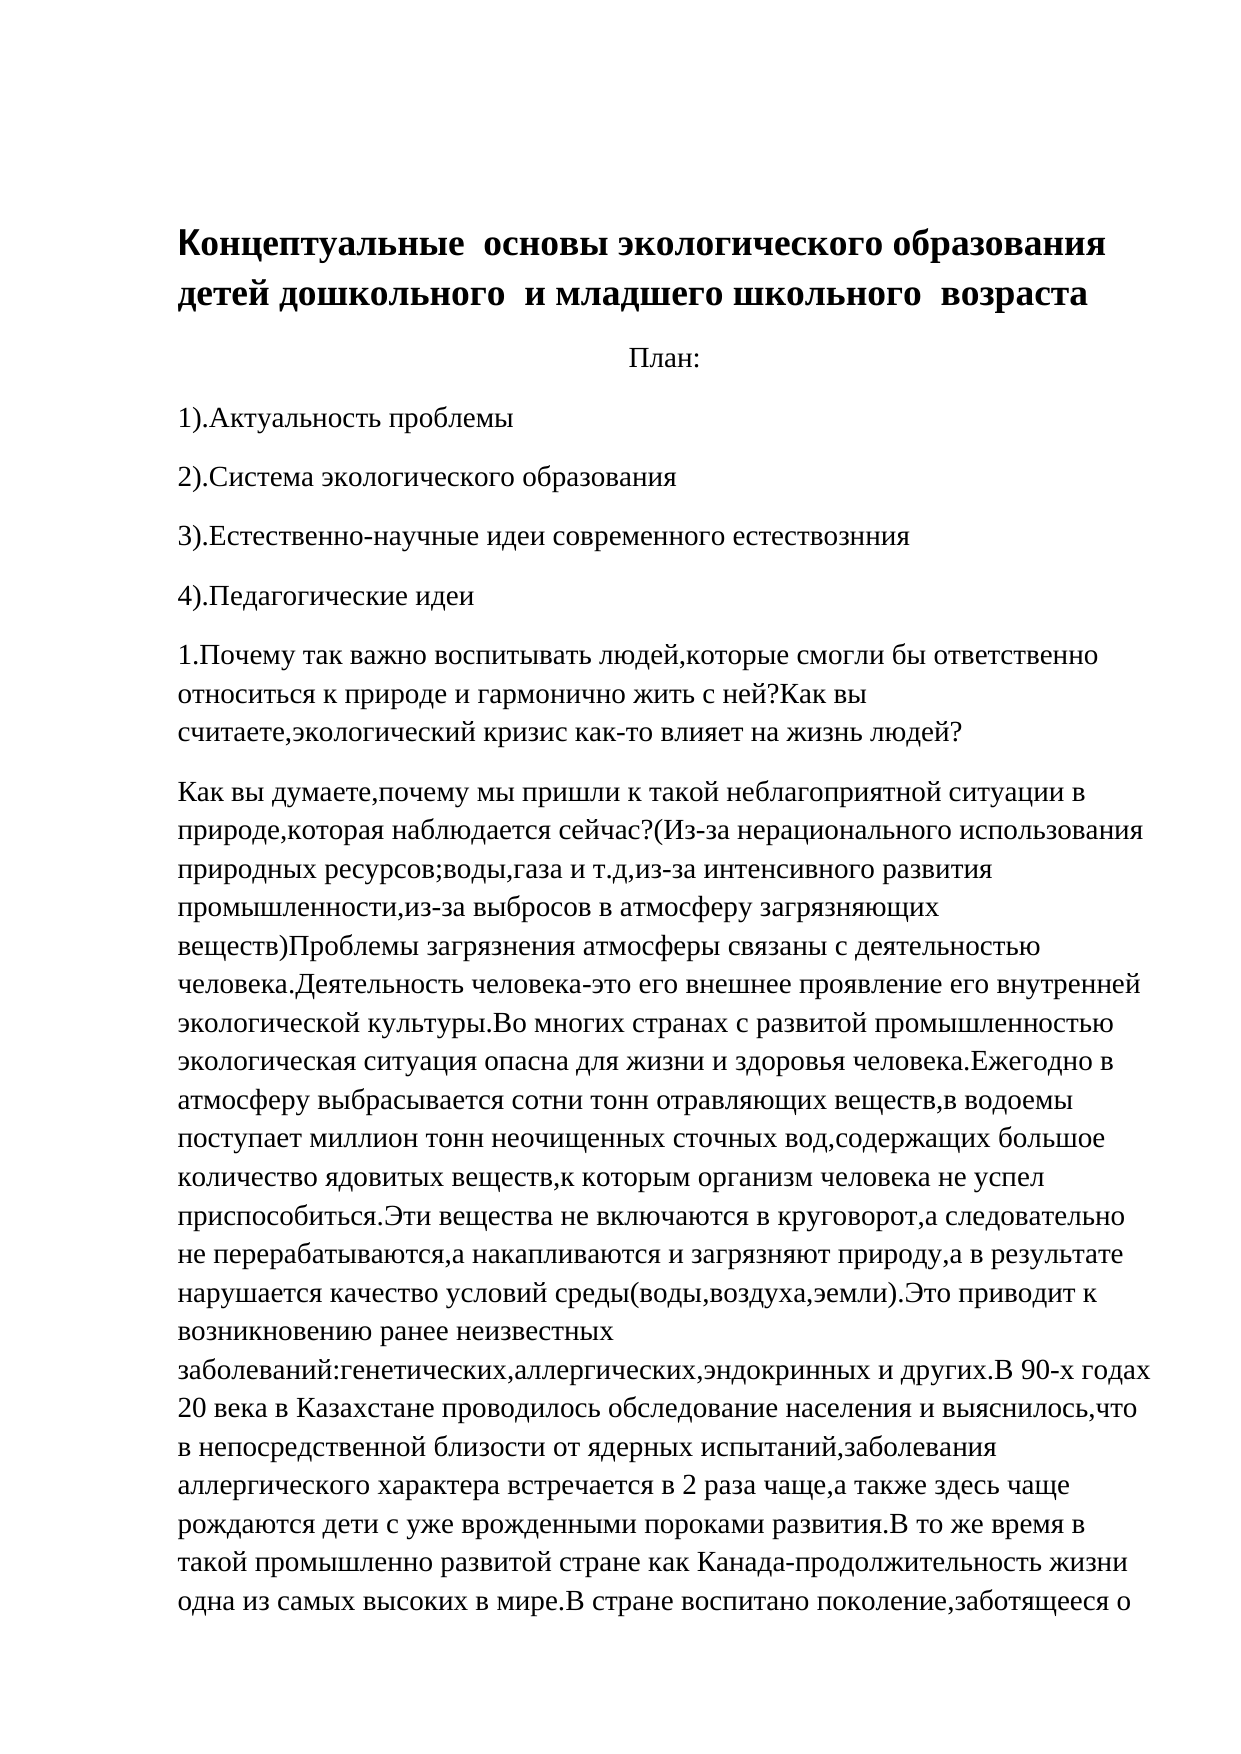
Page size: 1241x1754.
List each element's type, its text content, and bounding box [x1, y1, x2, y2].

text План: [177, 340, 1152, 374]
text Концептуальные основы экологического образования детей дошкольного и младшего школьного возраста [177, 220, 1152, 313]
text 1.Почему так важно воспитывать людей,которые смогли бы ответственно относиться к природе и гармонично жить с ней?Как вы считаете,экологический кризис как-то влияет на жизнь людей? [177, 637, 1152, 748]
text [177, 774, 1152, 1617]
text 1).Актуальность проблемы [177, 400, 1152, 433]
text 3).Естественно-научные идеи современного естествознния [177, 518, 1152, 552]
text 4).Педагогические идеи [177, 578, 1152, 611]
text 2).Система экологического образования [177, 459, 1152, 493]
